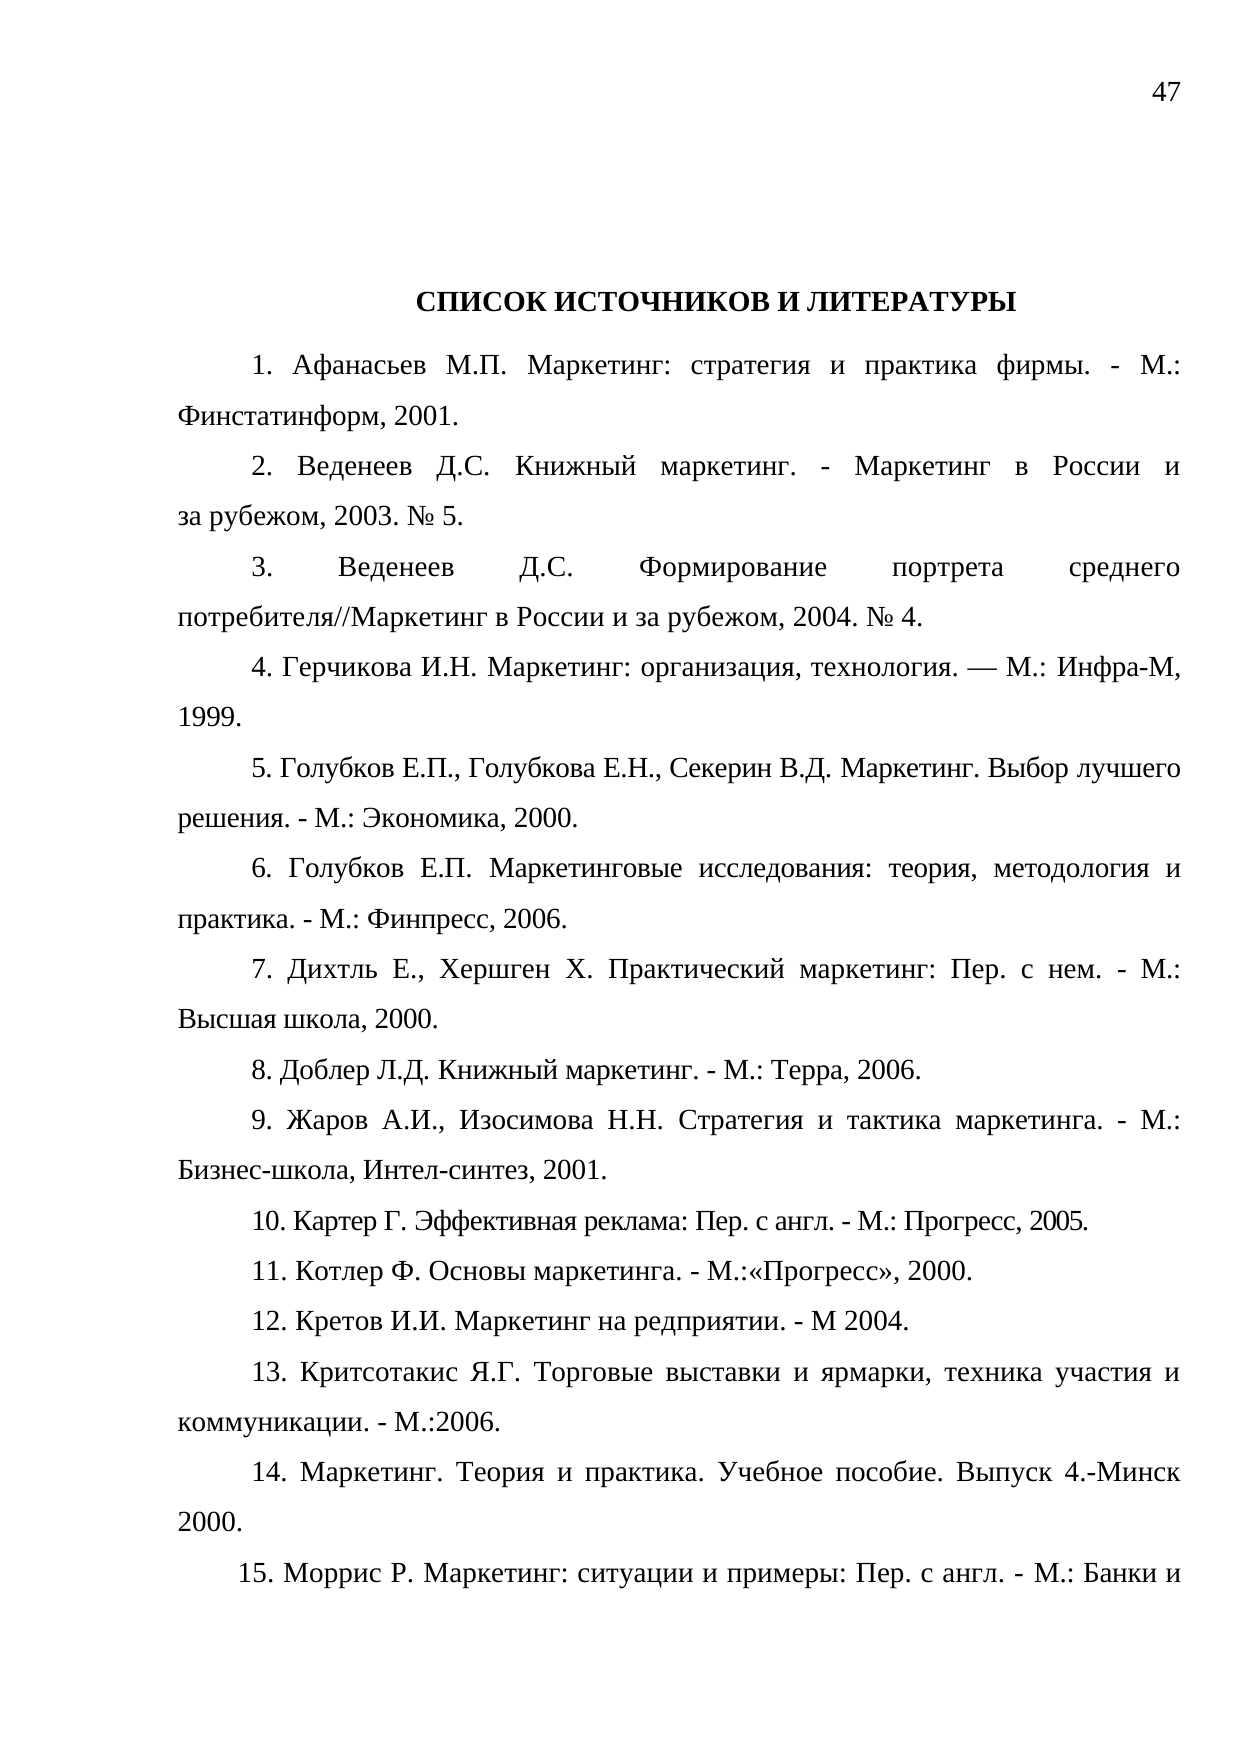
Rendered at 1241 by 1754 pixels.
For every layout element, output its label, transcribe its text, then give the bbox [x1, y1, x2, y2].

text 6. Голубков Е.П. Маркетинговые исследования: теория, методология и практика. - М.: Финпресс, 2006. [177, 851, 1181, 934]
text 13. Критсотакис Я.Г. Торговые выставки и ярмарки, техника участия и коммуникации. - М.:2006. [177, 1354, 1181, 1437]
text 8. Доблер Л.Д. Книжный маркетинг. - М.: Терра, 2006. [177, 1052, 1181, 1085]
text 10. Картер Г. Эффективная реклама: Пер. с англ. - М.: Прогресс, 2005. [177, 1203, 1181, 1236]
text 5. Голубков Е.П., Голубкова Е.Н., Секерин В.Д. Маркетинг. Выбор лучшего решения. - М.: Экономика, 2000. [177, 750, 1181, 834]
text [177, 1555, 1181, 1588]
text 14. Маркетинг. Теория и практика. Учебное пособие. Выпуск 4.-Минск 2000. [177, 1454, 1181, 1538]
text СПИСОК ИСТОЧНИКОВ И ЛИТЕРАТУРЫ [177, 284, 1181, 318]
text 1. Афанасьев М.П. Маркетинг: стратегия и практика фирмы. - М.: Финстатинформ, 2001. [177, 347, 1181, 431]
text 2. Веденеев Д.С. Книжный маркетинг. - Маркетинг в России и за рубежом, 2003. № 5. [177, 448, 1181, 532]
text 7. Дихтль Е., Хершген X. Практический маркетинг: Пер. с нем. - М.: Высшая школа, 2000. [177, 951, 1181, 1035]
text 3. Веденеев Д.С. Формирование портрета среднего потребителя//Маркетинг в России и за рубежом, 2004. № 4. [177, 549, 1181, 632]
text 4. Герчикова И.Н. Маркетинг: организация, технология. — М.: Инфра-М, 1999. [177, 649, 1181, 733]
text 11. Котлер Ф. Основы маркетинга. - М.:«Прогресс», 2000. [177, 1253, 1181, 1287]
text 12. Кретов И.И. Маркетинг на редприятии. - М 2004. [177, 1303, 1181, 1337]
text 9. Жаров А.И., Изосимова Н.Н. Стратегия и тактика маркетинга. - М.: Бизнес-школа, Интел-синтез, 2001. [177, 1102, 1181, 1186]
